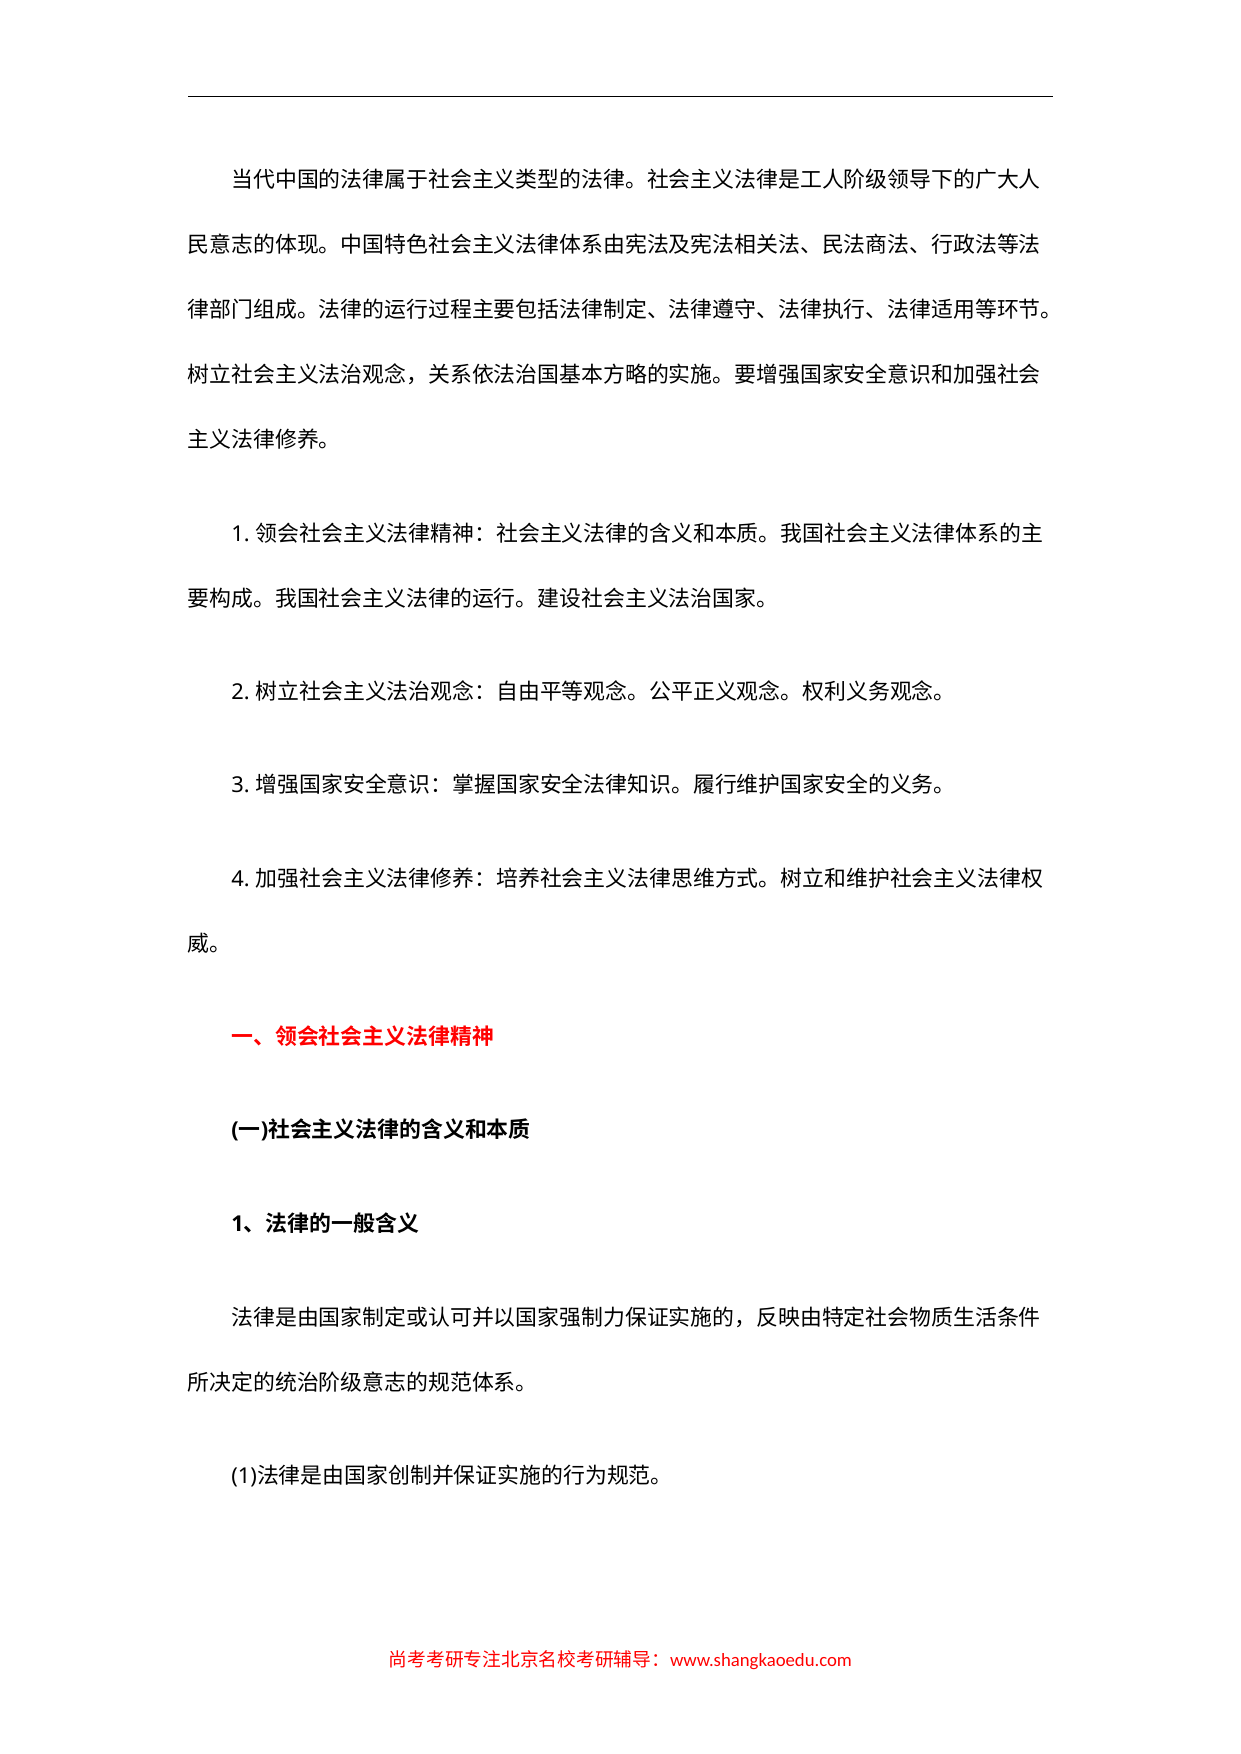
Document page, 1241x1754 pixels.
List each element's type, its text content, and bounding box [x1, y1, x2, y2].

text 4. 加强社会主义法律修养：培养社会主义法律思维方式。树立和维护社会主义法律权威。 [187, 861, 1053, 958]
text 1、法律的一般含义 [187, 1206, 1053, 1238]
text (1)法律是由国家创制并保证实施的行为规范。 [187, 1457, 1053, 1490]
text (一)社会主义法律的含义和本质 [187, 1112, 1053, 1145]
text 1. 领会社会主义法律精神：社会主义法律的含义和本质。我国社会主义法律体系的主要构成。我国社会主义法律的运行。建设社会主义法治国家。 [187, 515, 1053, 613]
text 3. 增强国家安全意识：掌握国家安全法律知识。履行维护国家安全的义务。 [187, 767, 1053, 799]
text 法律是由国家制定或认可并以国家强制力保证实施的，反映由特定社会物质生活条件所决定的统治阶级意志的规范体系。 [187, 1299, 1053, 1397]
text 一、领会社会主义法律精神 [187, 1019, 1053, 1051]
text 当代中国的法律属于社会主义类型的法律。社会主义法律是工人阶级领导下的广大人民意志的体现。中国特色社会主义法律体系由宪法及宪法相关法、民法商法、行政法等法律部门组成。法律的运行过程主要包括法律制定、法律遵守、法律执行、法律适用等环节。树立社会主义法治观念，关系依法治国基本方略的实施。要增强国家安全意识和加强社会主义法律修养。 [187, 162, 1053, 454]
text 2. 树立社会主义法治观念：自由平等观念。公平正义观念。权利义务观念。 [187, 674, 1053, 706]
